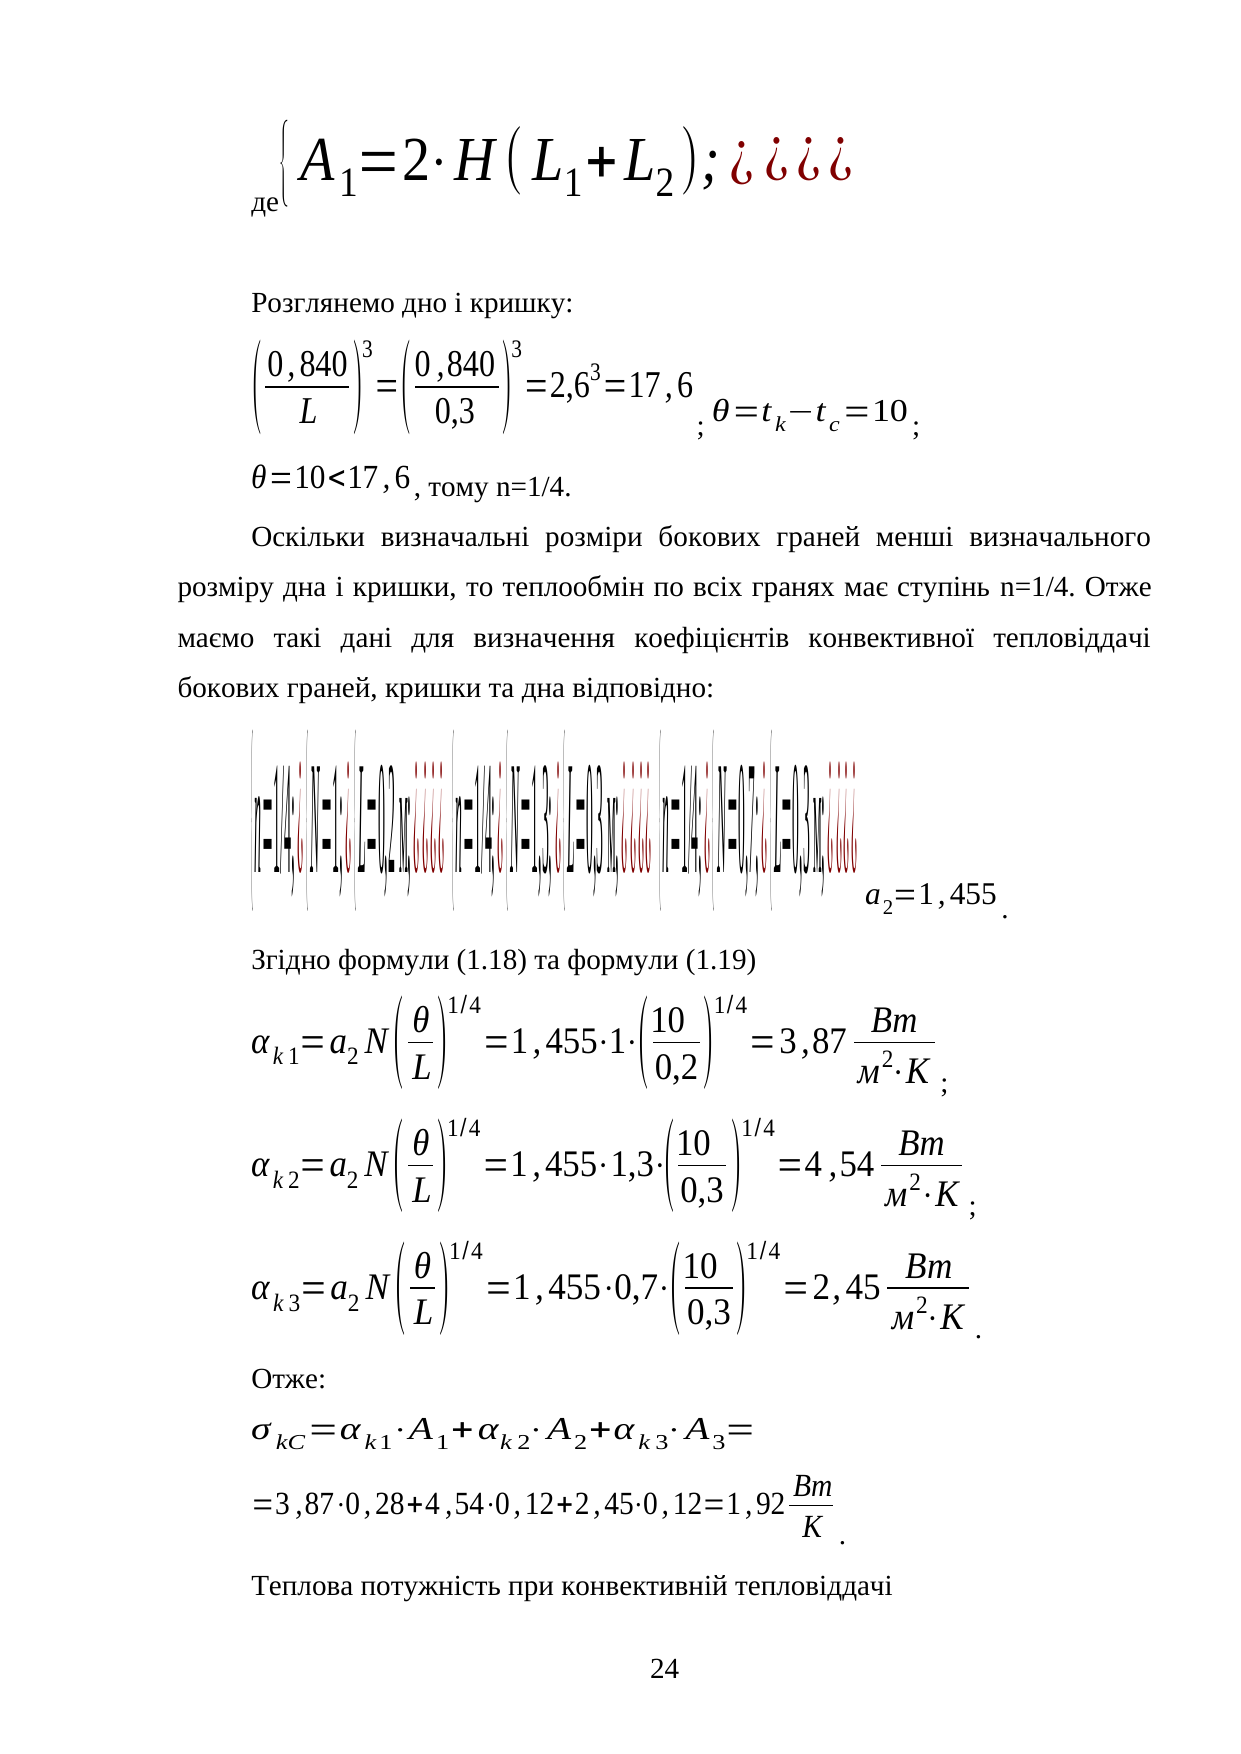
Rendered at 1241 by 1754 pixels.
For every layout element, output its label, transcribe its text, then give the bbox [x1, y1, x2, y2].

text , тому n=1/4. [177, 458, 1152, 502]
text ; [177, 992, 1152, 1098]
text Теплова потужність при конвективній тепловіддачі [177, 1568, 1152, 1601]
text де [177, 118, 1152, 218]
text . [177, 1468, 1152, 1551]
text Отже: [177, 1361, 1152, 1395]
text Згідно формули (1.18) та формули (1.19) [177, 942, 1152, 975]
text . [177, 1238, 1152, 1344]
text ; [177, 1115, 1152, 1221]
text Оскільки визначальні розміри бокових граней менші визначального розміру дна і кришки, то теплообмін по всіх гранях має ступінь n=1/4. Отже маємо такі дані для визначення коефіцієнтів конвективної тепловіддачі бокових граней, кришки та дна відповідно: [177, 519, 1152, 703]
text ; ; [177, 336, 1152, 442]
text . [177, 720, 1152, 925]
text Розглянемо дно і кришку: [177, 285, 1152, 319]
